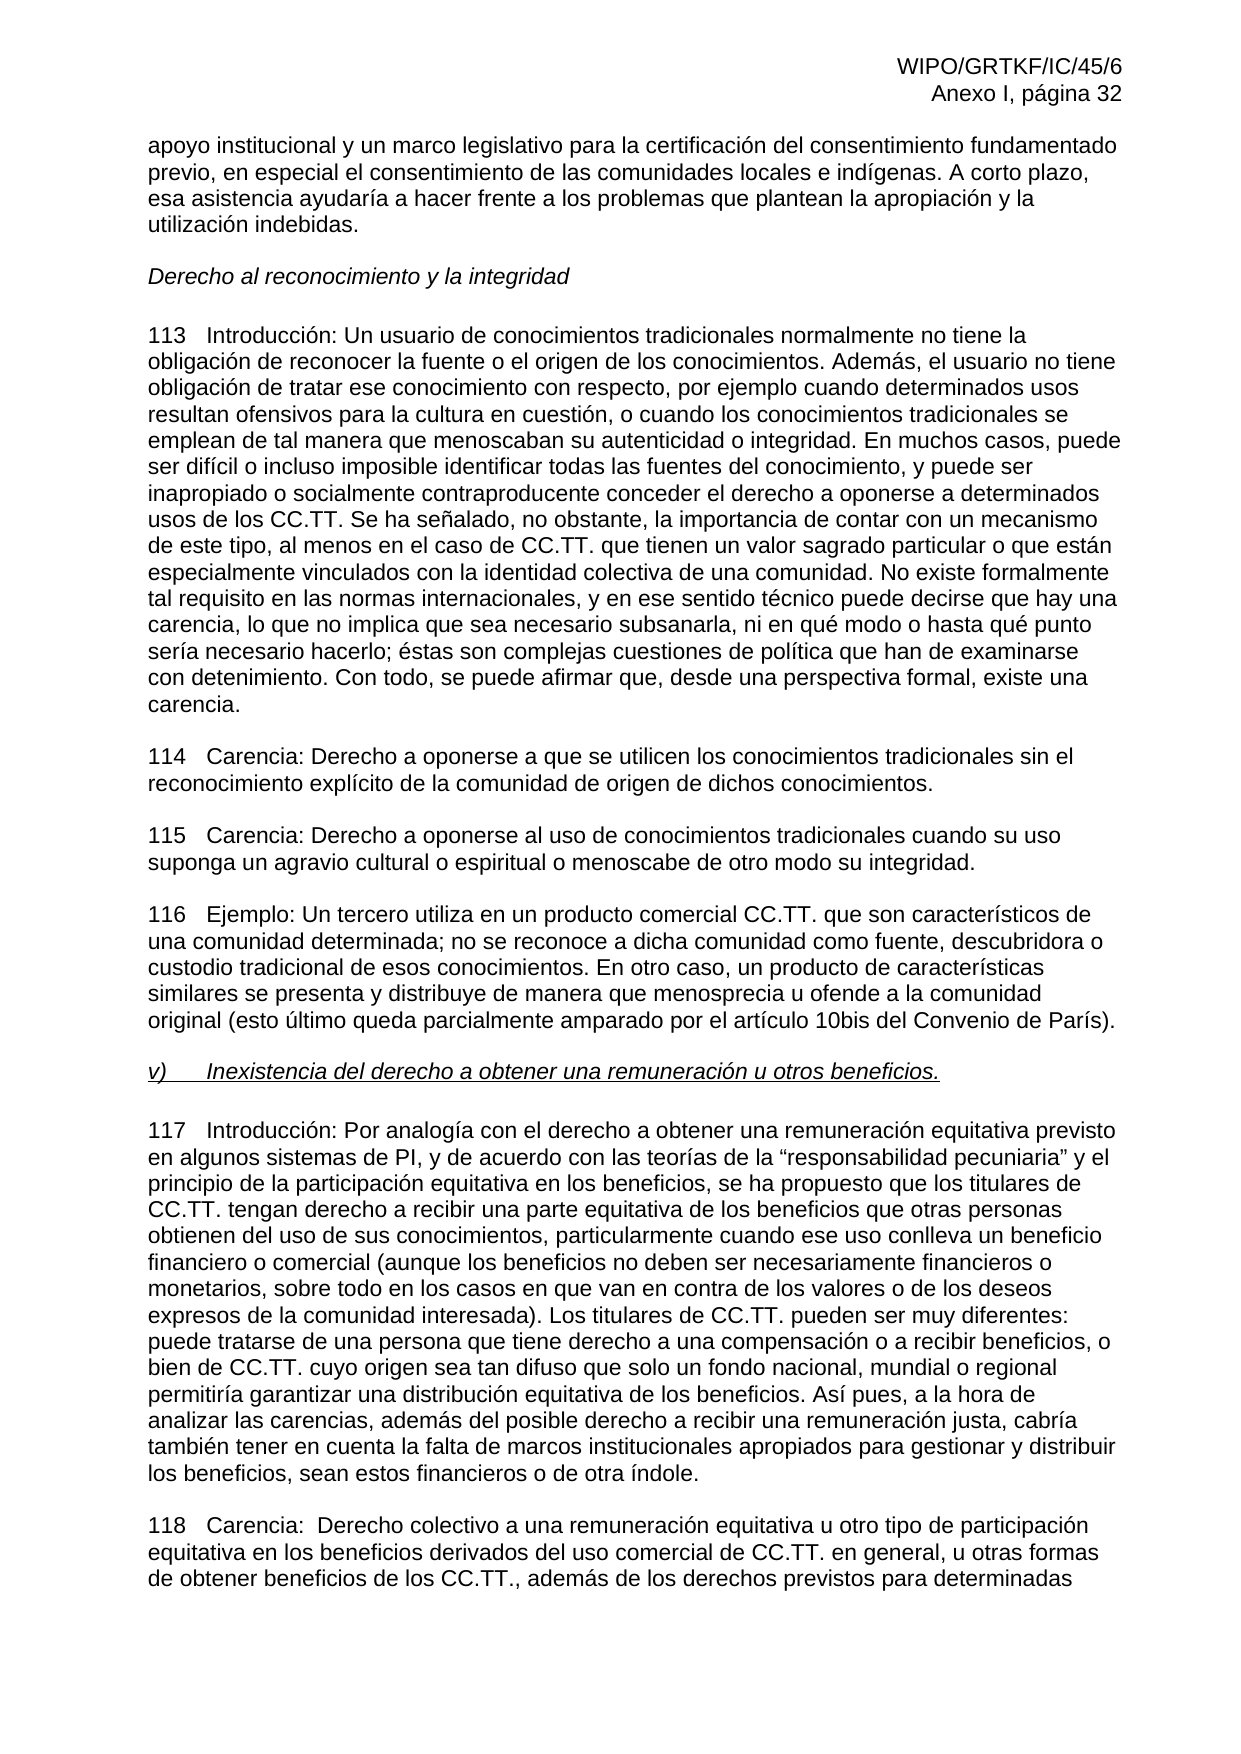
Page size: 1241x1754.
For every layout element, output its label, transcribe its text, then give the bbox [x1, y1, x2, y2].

text Introducción: Un usuario de conocimientos tradicionales normalmente no tiene la obligación de reconocer la fuente o el origen de los conocimientos. Además, el usuario no tiene obligación de tratar ese conocimiento con respecto, por ejemplo cuando determinados usos resultan ofensivos para la cultura en cuestión, o cuando los conocimientos tradicionales se emplean de tal manera que menoscaban su autenticidad o integridad. En muchos casos, puede ser difícil o incluso imposible identificar todas las fuentes del conocimiento, y puede ser inapropiado o socialmente contraproducente conceder el derecho a oponerse a determinados usos de los CC.TT. Se ha señalado, no obstante, la importancia de contar con un mecanismo de este tipo, al menos en el caso de CC.TT. que tienen un valor sagrado particular o que están especialmente vinculados con la identidad colectiva de una comunidad. No existe formalmente tal requisito en las normas internacionales, y en ese sentido técnico puede decirse que hay una carencia, lo que no implica que sea necesario subsanarla, ni en qué modo o hasta qué punto sería necesario hacerlo; éstas son complejas cuestiones de política que han de examinarse con detenimiento. Con todo, se puede afirmar que, desde una perspectiva formal, existe una carencia. [148, 322, 1122, 717]
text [148, 1512, 1122, 1591]
text Carencia: Derecho a oponerse a que se utilicen los conocimientos tradicionales sin el reconocimiento explícito de la comunidad de origen de dichos conocimientos. [148, 743, 1122, 796]
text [148, 132, 1122, 238]
text Introducción: Por analogía con el derecho a obtener una remuneración equitativa previsto en algunos sistemas de PI, y de acuerdo con las teorías de la “responsabilidad pecuniaria” y el principio de la participación equitativa en los beneficios, se ha propuesto que los titulares de CC.TT. tengan derecho a recibir una parte equitativa de los beneficios que otras personas obtienen del uso de sus conocimientos, particularmente cuando ese uso conlleva un beneficio financiero o comercial (aunque los beneficios no deben ser necesariamente financieros o monetarios, sobre todo en los casos en que van en contra de los valores o de los deseos expresos de la comunidad interesada). Los titulares de CC.TT. pueden ser muy diferentes: puede tratarse de una persona que tiene derecho a una compensación o a recibir beneficios, o bien de CC.TT. cuyo origen sea tan difuso que solo un fondo nacional, mundial o regional permitiría garantizar una distribución equitativa de los beneficios. Así pues, a la hora de analizar las carencias, además del posible derecho a recibir una remuneración justa, cabría también tener en cuenta la falta de marcos institucionales apropiados para gestionar y distribuir los beneficios, sean estos financieros o de otra índole. [148, 1117, 1122, 1486]
text Carencia: Derecho a oponerse al uso de conocimientos tradicionales cuando su uso suponga un agravio cultural o espiritual o menoscabe de otro modo su integridad. [148, 822, 1122, 875]
subtitle Derecho al reconocimiento y la integridad [148, 263, 1122, 289]
text Ejemplo: Un tercero utiliza en un producto comercial CC.TT. que son característicos de una comunidad determinada; no se reconoce a dicha comunidad como fuente, descubridora o custodio tradicional de esos conocimientos. En otro caso, un producto de características similares se presenta y distribuye de manera que menosprecia u ofende a la comunidad original (esto último queda parcialmente amparado por el artículo 10bis del Convenio de París). [148, 901, 1122, 1033]
subtitle v) Inexistencia del derecho a obtener una remuneración u otros beneficios. [148, 1058, 1122, 1084]
